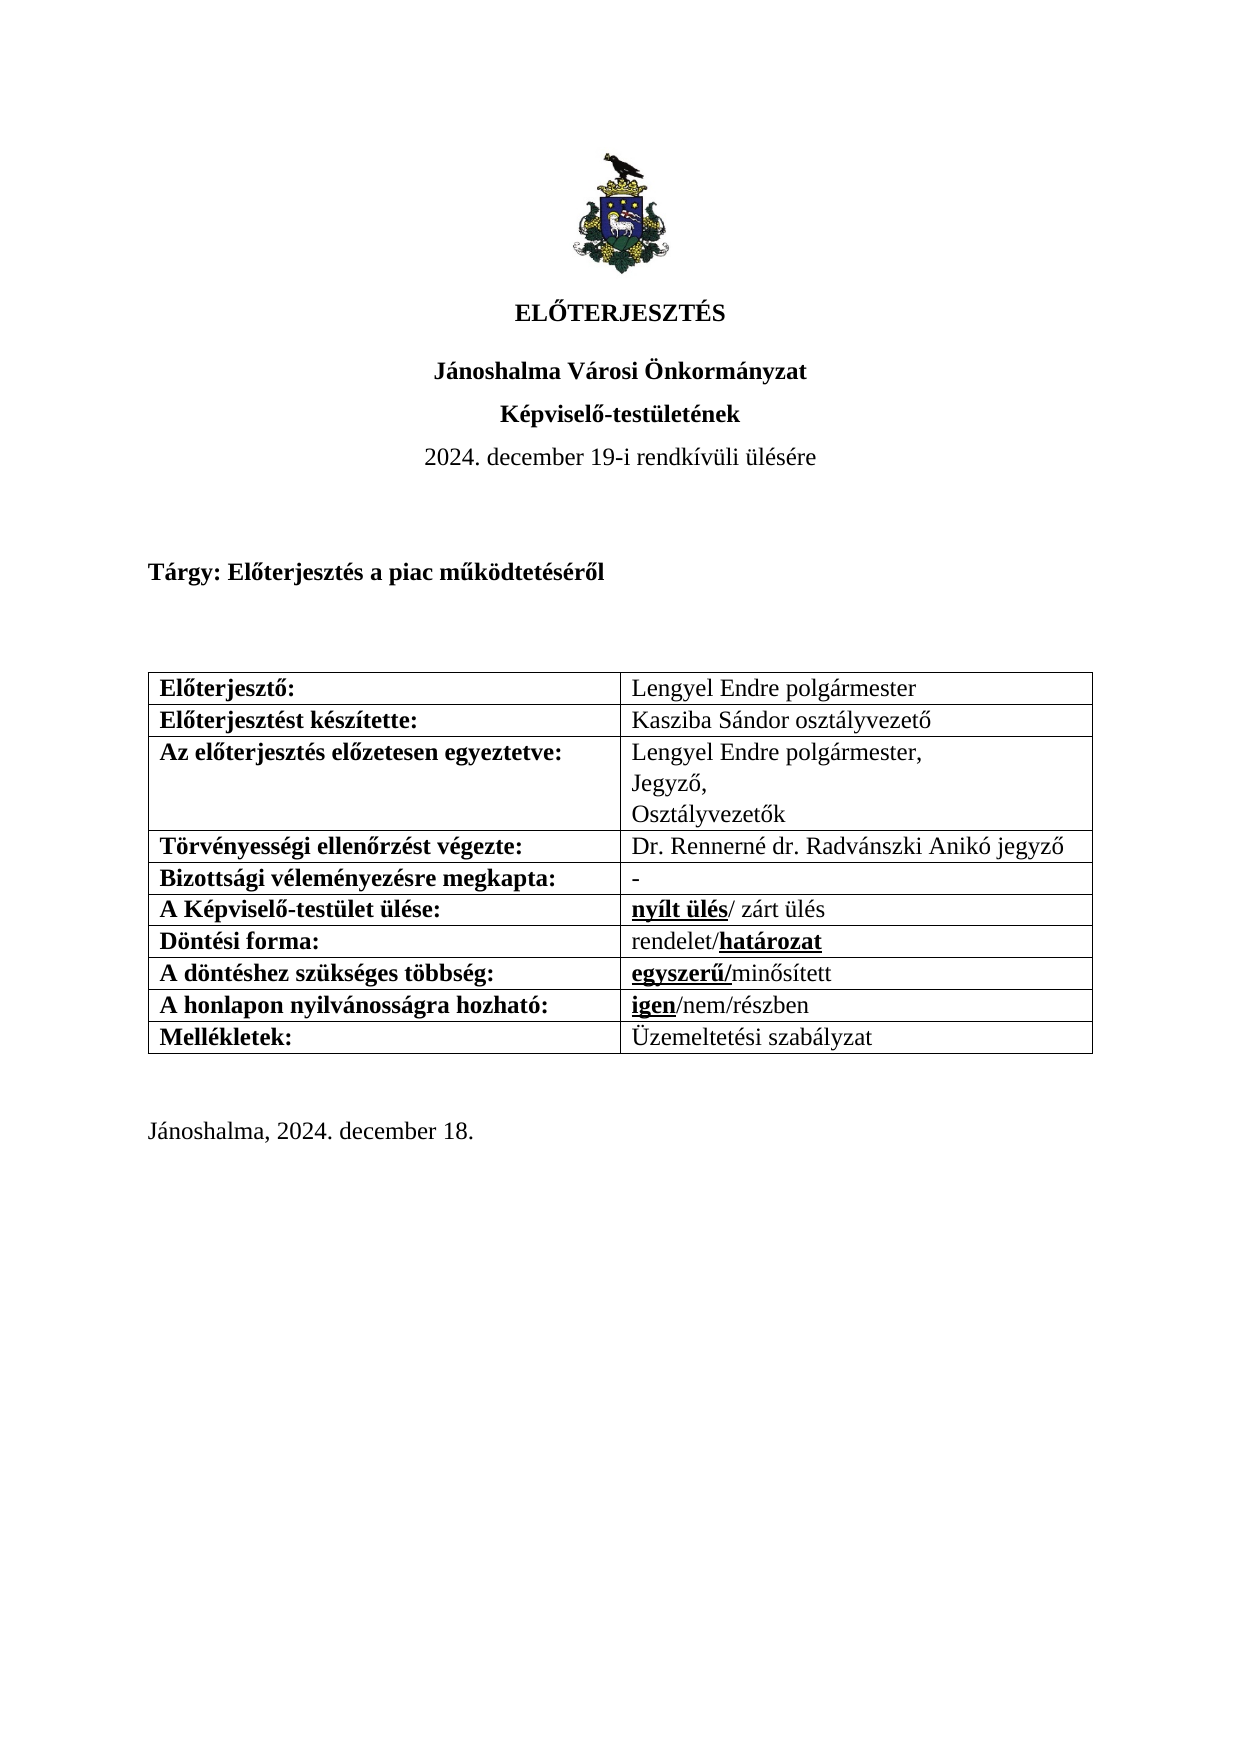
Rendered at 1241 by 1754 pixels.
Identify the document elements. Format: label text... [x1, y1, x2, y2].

table_cell Döntési forma: [149, 926, 620, 957]
text ELŐTERJESZTÉS [148, 298, 1093, 327]
picture [566, 147, 675, 280]
table_cell Lengyel Endre polgármester, Jegyző, Osztályvezetők [621, 737, 1092, 830]
text Jánoshalma Városi Önkormányzat [148, 356, 1093, 384]
text Képviselő-testületének [148, 399, 1093, 428]
text 2024. december 19-i rendkívüli ülésére [148, 442, 1093, 471]
table_cell rendelet/határozat [621, 926, 1092, 957]
table_cell Kasziba Sándor osztályvezető [621, 705, 1092, 736]
table_cell A honlapon nyilvánosságra hozható: [149, 990, 620, 1021]
text Tárgy: Előterjesztés a piac működtetéséről [148, 557, 1093, 586]
table_cell A Képviselő-testület ülése: [149, 895, 620, 925]
table_cell Törvényességi ellenőrzést végezte: [149, 831, 620, 862]
table_cell Mellékletek: [149, 1022, 620, 1053]
table_cell egyszerű/minősített [621, 958, 1092, 989]
table_header Előterjesztő: [149, 673, 620, 704]
table_cell Dr. Rennerné dr. Radvánszki Anikó jegyző [621, 831, 1092, 862]
table_cell Előterjesztést készítette: [149, 705, 620, 736]
table_cell A döntéshez szükséges többség: [149, 958, 620, 989]
table_cell Az előterjesztés előzetesen egyeztetve: [149, 737, 620, 830]
table_cell igen/nem/részben [621, 990, 1092, 1021]
table_cell Üzemeltetési szabályzat [621, 1022, 1092, 1053]
table_cell Bizottsági véleményezésre megkapta: [149, 863, 620, 893]
table_header Lengyel Endre polgármester [621, 673, 1092, 704]
table_cell nyílt ülés/ zárt ülés [621, 895, 1092, 925]
text Jánoshalma, 2024. december 18. [148, 1116, 1093, 1145]
table_cell - [621, 863, 1092, 893]
